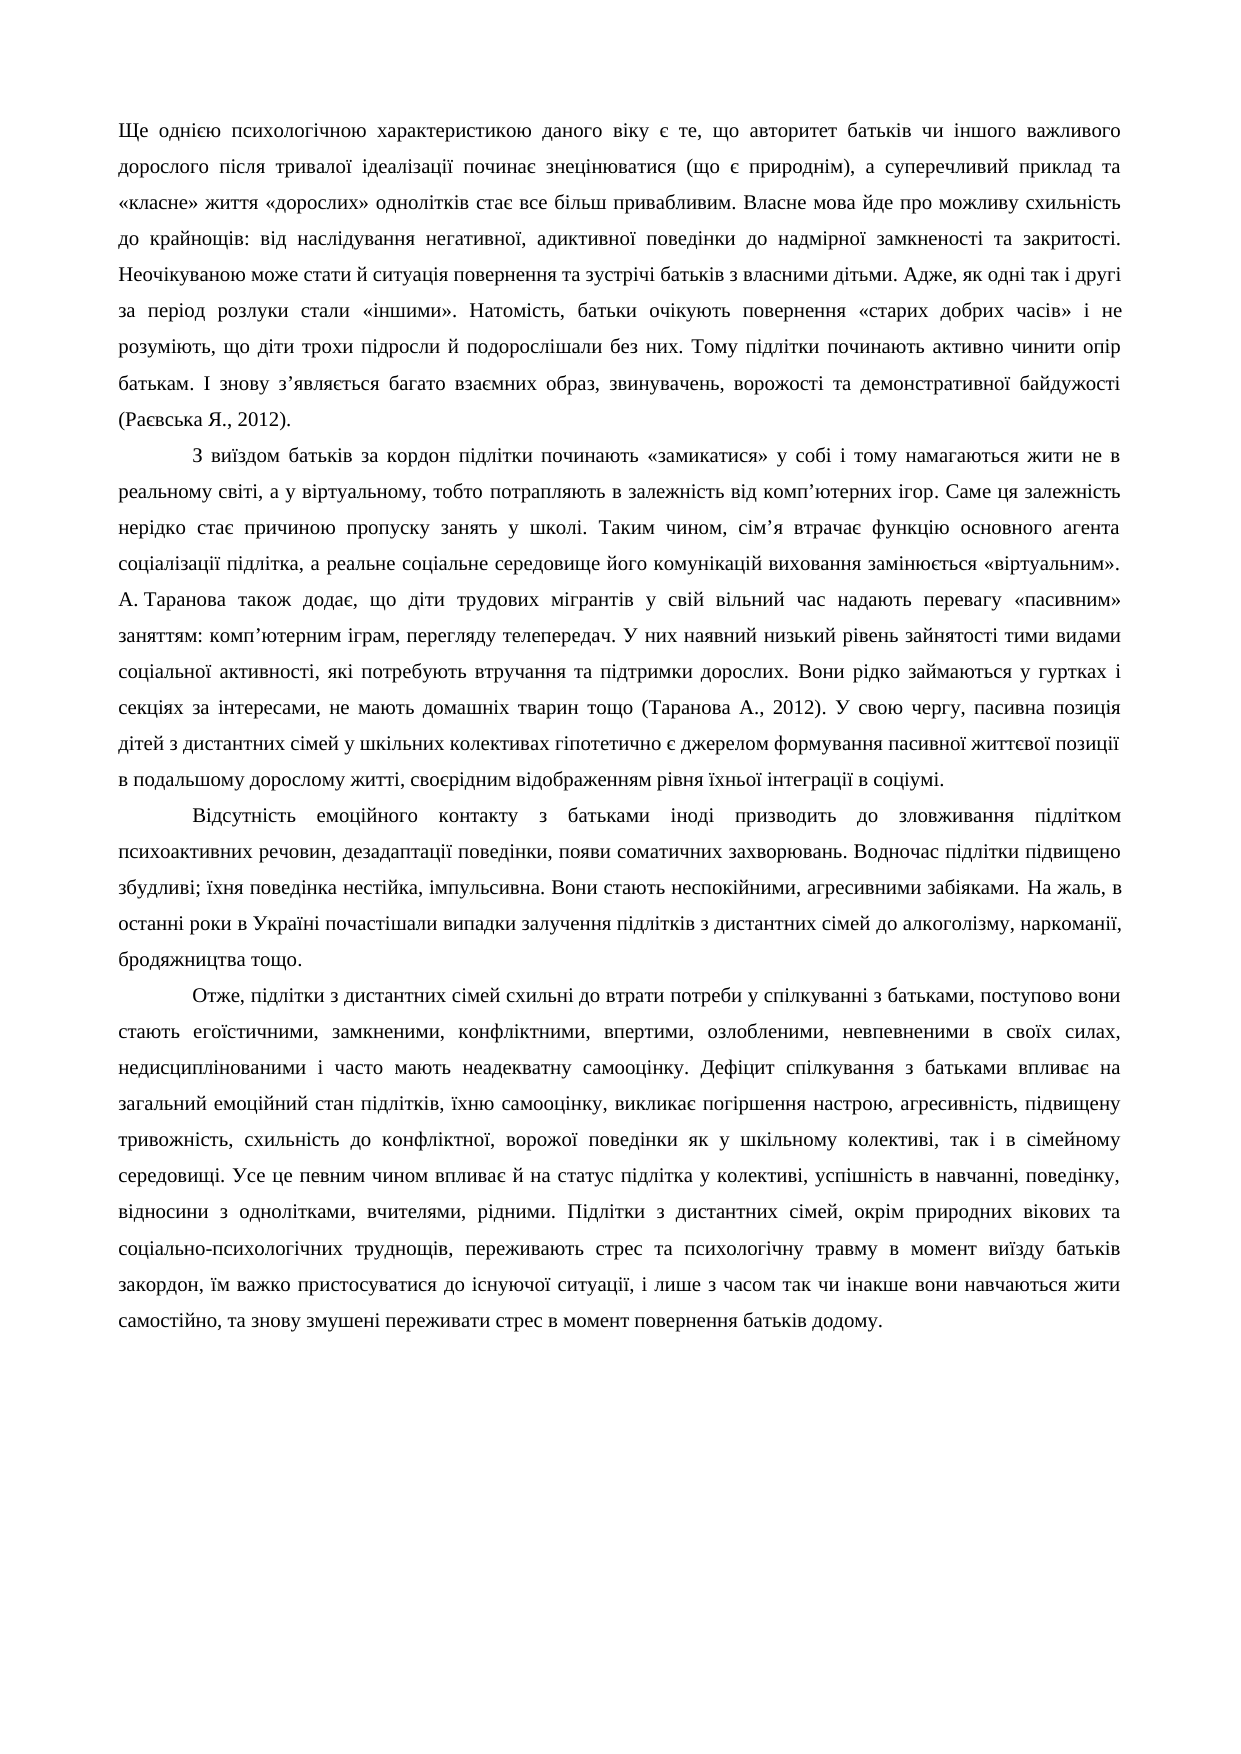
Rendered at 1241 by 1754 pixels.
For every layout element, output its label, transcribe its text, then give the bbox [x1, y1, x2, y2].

text З виїздом батьків за кордон підлітки починають «замикатися» у собі і тому намагаються жити не в реальному світі, а у віртуальному, тобто потрапляють в залежність від комп’ютерних ігор. Саме ця залежність нерідко стає причиною пропуску занять у школі. Таким чином, сім’я втрачає функцію основного агента соціалізації підлітка, а реальне соціальне середовище його комунікацій виховання замінюється «віртуальним». А. Таранова також додає, що діти трудових мігрантів у свій вільний час надають перевагу «пасивним» заняттям: комп’ютерним іграм, перегляду телепередач. У них наявний низький рівень зайнятості тими видами соціальної активності, які потребують втручання та підтримки дорослих. Вони рідко займаються у гуртках і секціях за інтересами, не мають домашніх тварин тощо (Таранова А., 2012). У свою чергу, пасивна позиція дітей з дистантних сімей у шкільних колективах гіпотетично є джерелом формування пасивної життєвої позиції в подальшому дорослому житті, своєрідним відображенням рівня їхньої інтеграції в соціумі. [118, 442, 1121, 791]
text Відсутність емоційного контакту з батьками іноді призводить до зловживання підлітком психоактивних речовин, дезадаптації поведінки, появи соматичних захворювань. Водночас підлітки підвищено збудливі; їхня поведінка нестійка, імпульсивна. Вони стають неспокійними, агресивними забіяками. На жаль, в останні роки в Україні почастішали випадки залучення підлітків з дистантних сімей до алкоголізму, наркоманії, бродяжництва тощо. [118, 803, 1122, 971]
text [118, 118, 1122, 431]
text Отже, підлітки з дистантних сімей схильні до втрати потреби у спілкуванні з батьками, поступово вони стають егоїстичними, замкненими, конфліктними, впертими, озлобленими, невпевненими в своїх силах, недисциплінованими і часто мають неадекватну самооцінку. Дефіцит спілкування з батьками впливає на загальний емоційний стан підлітків, їхню самооцінку, викликає погіршення настрою, агресивність, підвищену тривожність, схильність до конфліктної, ворожої поведінки як у шкільному колективі, так і в сімейному середовищі. Усе це певним чином впливає й на статус підлітка у колективі, успішність в навчанні, поведінку, відносини з однолітками, вчителями, рідними. Підлітки з дистантних сімей, окрім природних вікових та соціально-психологічних труднощів, переживають стрес та психологічну травму в момент виїзду батьків закордон, їм важко пристосуватися до існуючої ситуації, і лише з часом так чи інакше вони навчаються жити самостійно, та знову змушені переживати стрес в момент повернення батьків додому. [118, 983, 1122, 1332]
